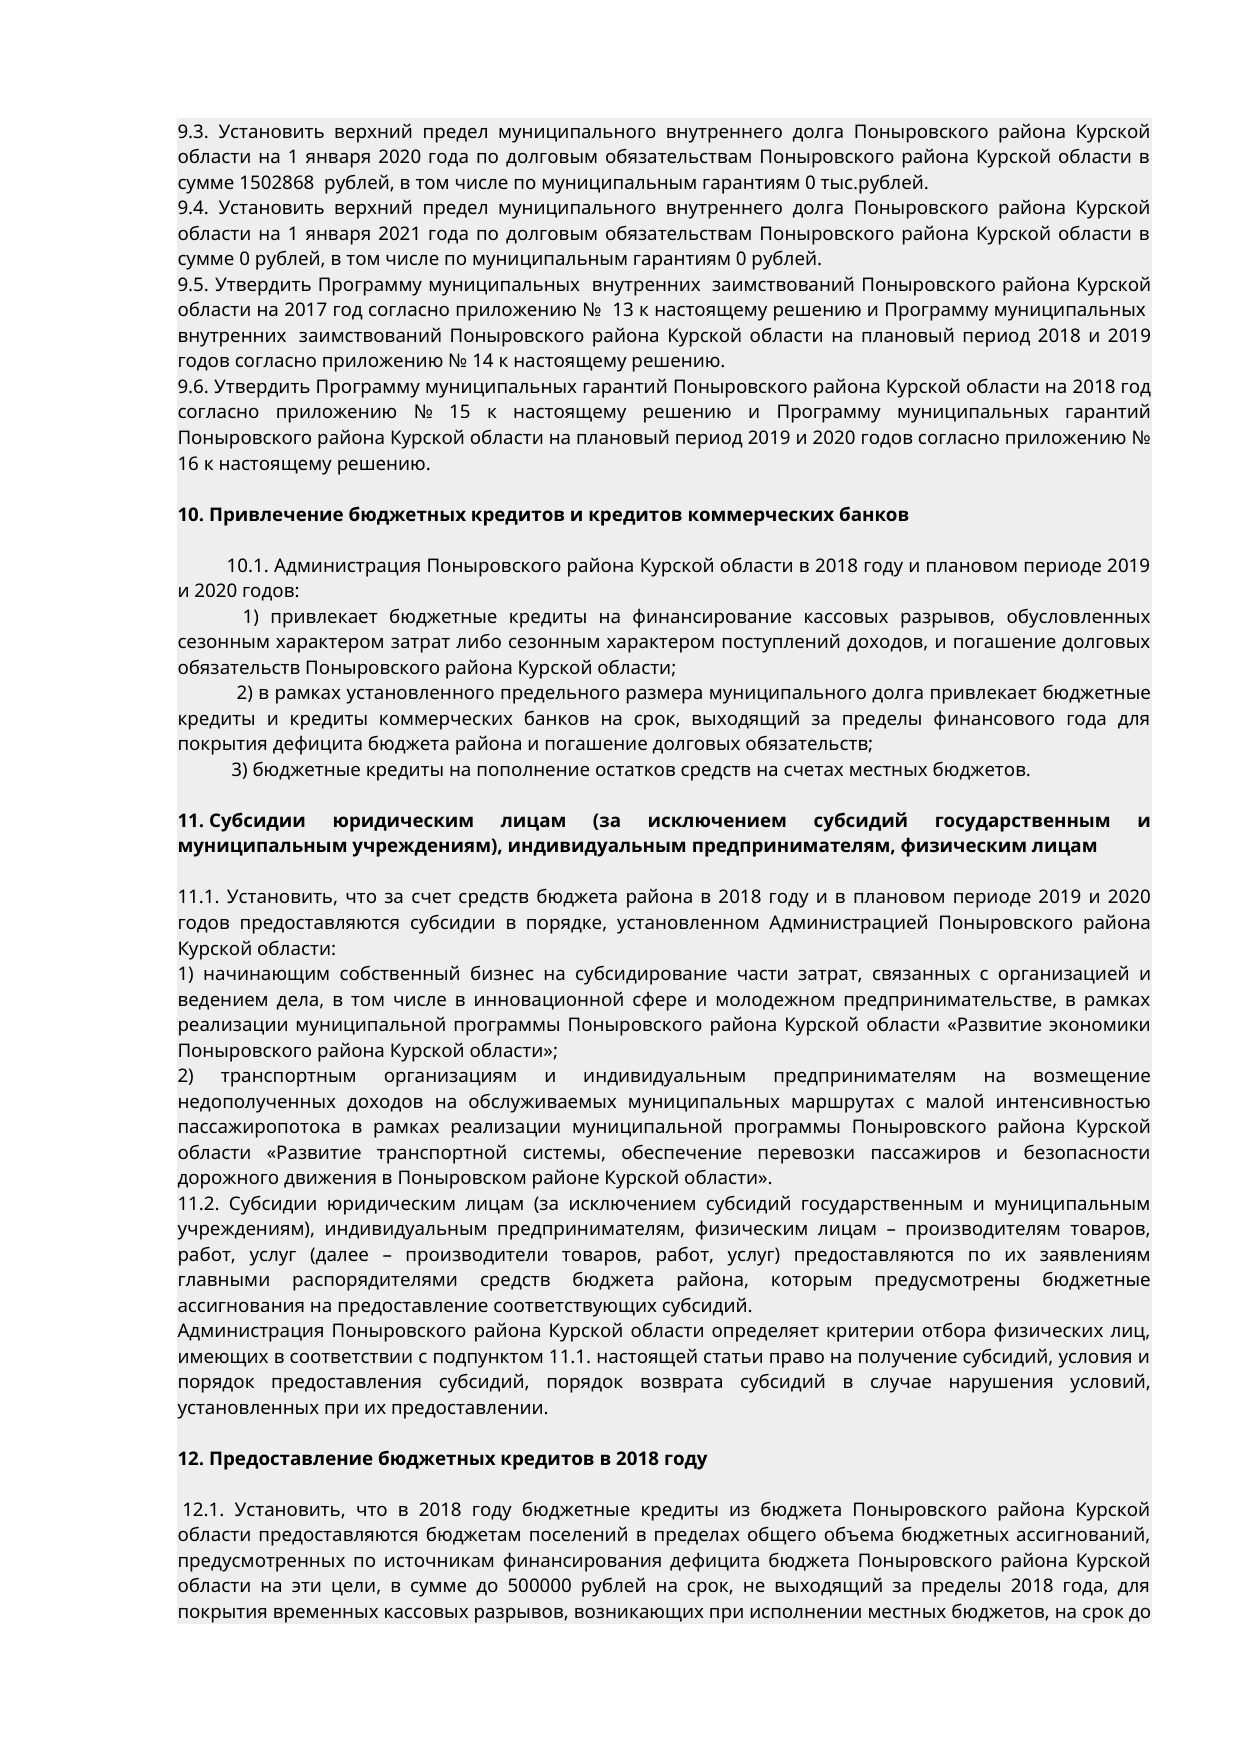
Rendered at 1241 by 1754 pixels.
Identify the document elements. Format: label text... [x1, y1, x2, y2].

text 11. Субсидии юридическим лицам (за исключением субсидий государственным и муниципальным учреждениям), индивидуальным предпринимателям, физическим лицам [177, 807, 1152, 858]
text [177, 1496, 1152, 1624]
text 11.2. Субсидии юридическим лицам (за исключением субсидий государственным и муниципальным учреждениям), индивидуальным предпринимателям, физическим лицам – производителям товаров, работ, услуг (далее – производители товаров, работ, услуг) предоставляются по их заявлениям главными распорядителями средств бюджета района, которым предусмотрены бюджетные ассигнования на предоставление соответствующих субсидий. [177, 1190, 1152, 1318]
text 2) в рамках установленного предельного размера муниципального долга привлекает бюджетные кредиты и кредиты коммерческих банков на срок, выходящий за пределы финансового года для покрытия дефицита бюджета района и погашение долговых обязательств; [177, 679, 1152, 756]
text 3) бюджетные кредиты на пополнение остатков средств на счетах местных бюджетов. [177, 756, 1152, 782]
text 11.1. Установить, что за счет средств бюджета района в 2018 году и в плановом периоде 2019 и 2020 годов предоставляются субсидии в порядке, установленном Администрацией Поныровского района Курской области: [177, 884, 1152, 960]
text 2) транспортным организациям и индивидуальным предпринимателям на возмещение недополученных доходов на обслуживаемых муниципальных маршрутах с малой интенсивностью пассажиропотока в рамках реализации муниципальной программы Поныровского района Курской области «Развитие транспортной системы, обеспечение перевозки пассажиров и безопасности дорожного движения в Поныровском районе Курской области». [177, 1062, 1152, 1190]
text 1) начинающим собственный бизнес на субсидирование части затрат, связанных с организацией и ведением дела, в том числе в инновационной сфере и молодежном предпринимательстве, в рамках реализации муниципальной программы Поныровского района Курской области «Развитие экономики Поныровского района Курской области»; [177, 960, 1152, 1062]
text 1) привлекает бюджетные кредиты на финансирование кассовых разрывов, обусловленных сезонным характером затрат либо сезонным характером поступлений доходов, и погашение долговых обязательств Поныровского района Курской области; [177, 603, 1152, 679]
text Администрация Поныровского района Курской области определяет критерии отбора физических лиц, имеющих в соответствии с подпунктом 11.1. настоящей статьи право на получение субсидий, условия и порядок предоставления субсидий, порядок возврата субсидий в случае нарушения условий, установленных при их предоставлении. [177, 1318, 1152, 1420]
text 10.1. Администрация Поныровского района Курской области в 2018 году и плановом периоде 2019 и 2020 годов: [177, 552, 1152, 603]
text 9.5. Утвердить Программу муниципальных внутренних заимствований Поныровского района Курской области на 2017 год согласно приложению № 13 к настоящему решению и Программу муниципальных внутренних заимствований Поныровского района Курской области на плановый период 2018 и 2019 годов согласно приложению № 14 к настоящему решению. [177, 271, 1152, 373]
text 9.6. Утвердить Программу муниципальных гарантий Поныровского района Курской области на 2018 год согласно приложению № 15 к настоящему решению и Программу муниципальных гарантий Поныровского района Курской области на плановый период 2019 и 2020 годов согласно приложению № 16 к настоящему решению. [177, 373, 1152, 475]
text 10. Привлечение бюджетных кредитов и кредитов коммерческих банков [177, 501, 1152, 526]
text 12. Предоставление бюджетных кредитов в 2018 году [177, 1445, 1152, 1471]
text 9.4. Установить верхний предел муниципального внутреннего долга Поныровского района Курской области на 1 января 2021 года по долговым обязательствам Поныровского района Курской области в сумме 0 рублей, в том числе по муниципальным гарантиям 0 рублей. [177, 195, 1152, 271]
text 9.3. Установить верхний предел муниципального внутреннего долга Поныровского района Курской области на 1 января 2020 года по долговым обязательствам Поныровского района Курской области в сумме 1502868 рублей, в том числе по муниципальным гарантиям 0 тыс.рублей. [177, 118, 1152, 195]
